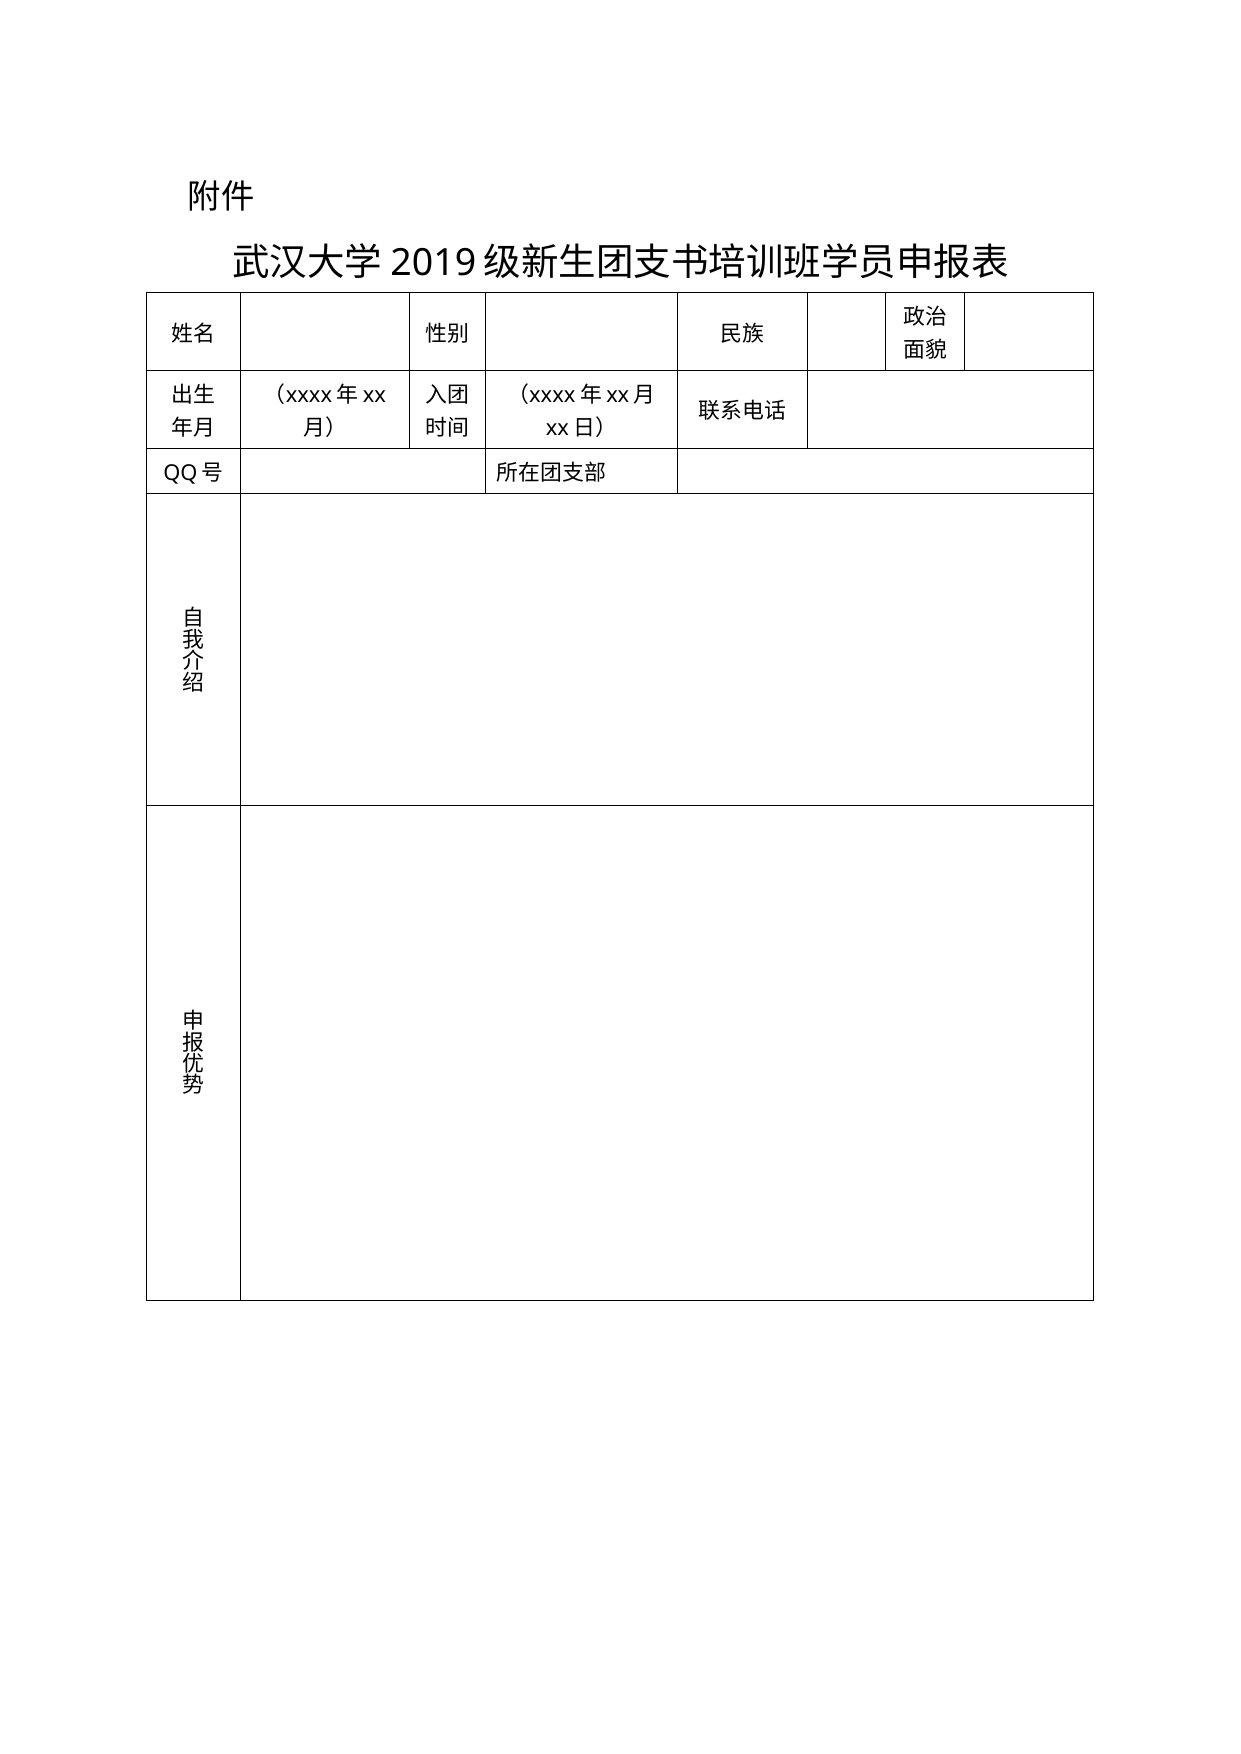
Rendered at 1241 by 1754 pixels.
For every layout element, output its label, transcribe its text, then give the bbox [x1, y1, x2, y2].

text 武汉大学 2019级新生团支书培训班学员申报表 [187, 227, 1053, 292]
table_cell （xxxx年xx月xx日） [486, 371, 677, 448]
table_cell 入团时间 [410, 371, 485, 448]
table_header [965, 293, 1093, 370]
table_cell [678, 449, 1093, 493]
table_cell [241, 806, 1093, 1299]
table_cell [241, 449, 485, 493]
table_cell 所在团支部 [486, 449, 677, 493]
table_header 姓名 [147, 293, 240, 370]
table_cell QQ号 [147, 449, 240, 493]
table_header 性别 [410, 293, 485, 370]
table_cell [808, 371, 1093, 448]
table_header [486, 293, 677, 370]
table_cell 申报优势 [147, 806, 240, 1299]
table_header 政治面貌 [886, 293, 964, 370]
table_cell [241, 494, 1093, 805]
text 附件 [187, 162, 1053, 227]
table_cell 联系电话 [678, 371, 807, 448]
table_header [808, 293, 885, 370]
table_cell 出生 年月 [147, 371, 240, 448]
table_header [241, 293, 409, 370]
table_header 民族 [678, 293, 807, 370]
table_cell （xxxx年xx月） [241, 371, 409, 448]
table_cell 自我介绍 [147, 494, 240, 805]
